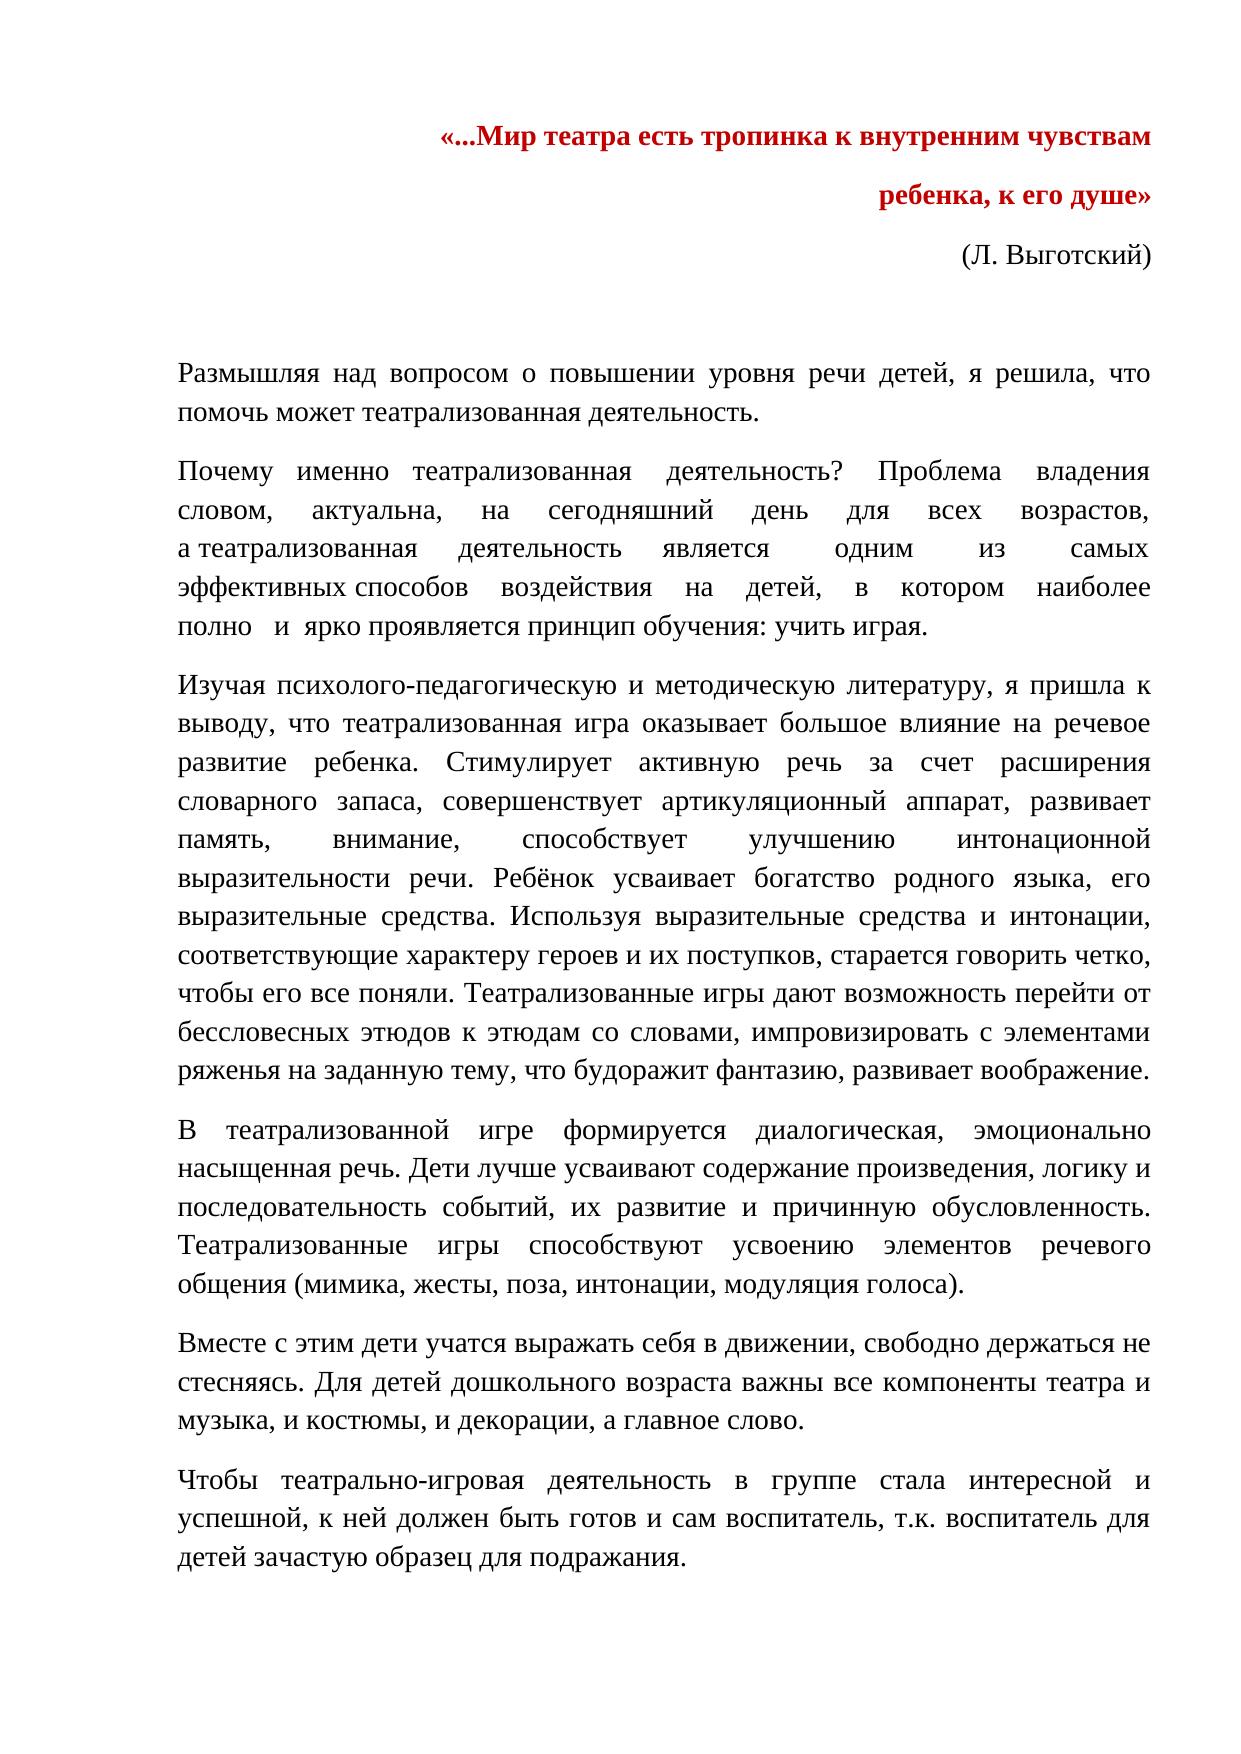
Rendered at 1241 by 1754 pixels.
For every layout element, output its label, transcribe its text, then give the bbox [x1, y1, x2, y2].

text «...Мир театра есть тропинка к внутренним чувствам [177, 118, 1152, 152]
text Размышляя над вопросом о повышении уровня речи детей, я решила, что помочь может театрализованная деятельность. [177, 356, 1152, 428]
text В театрализованной игре формируется диалогическая, эмоционально насыщенная речь. Дети лучше усваивают содержание произведения, логику и последовательность событий, их развитие и причинную обусловленность. Театрализованные игры способствуют усвоению элементов речевого общения (мимика, жесты, поза, интонации, модуляция голоса). [177, 1112, 1152, 1299]
text ребенка, к его душе» [177, 177, 1152, 211]
text (Л. Выготский) [177, 237, 1152, 270]
text Изучая психолого-педагогическую и методическую литературу, я пришла к выводу, что театрализованная игра оказывает большое влияние на речевое развитие ребенка. Стимулирует активную речь за счет расширения словарного запаса, совершенствует артикуляционный аппарат, развивает память, внимание, способствует улучшению интонационной выразительности речи. Ребёнок усваивает богатство родного языка, его выразительные средства. Используя выразительные средства и интонации, соответствующие характеру героев и их поступков, старается говорить четко, чтобы его все поняли. Театрализованные игры дают возможность перейти от бессловесных этюдов к этюдам со словами, импровизировать с элементами ряженья на заданную тему, что будоражит фантазию, развивает воображение. [177, 667, 1152, 1086]
text Вместе с этим дети учатся выражать себя в движении, свободно держаться не стесняясь. Для детей дошкольного возраста важны все компоненты театра и музыка, и костюмы, и декорации, а главное слово. [177, 1325, 1152, 1436]
text Чтобы театрально-игровая деятельность в группе стала интересной и успешной, к ней должен быть готов и сам воспитатель, т.к. воспитатель для детей зачастую образец для подражания. [177, 1462, 1152, 1572]
text Почему именно театрализованная деятельность? Проблема владения словом, актуальна, на сегодняшний день для всех возрастов, а театрализованная деятельность является одним из самых эффективных способов воздействия на детей, в котором наиболее полно и ярко проявляется принцип обучения: учить играя. [177, 453, 1152, 641]
